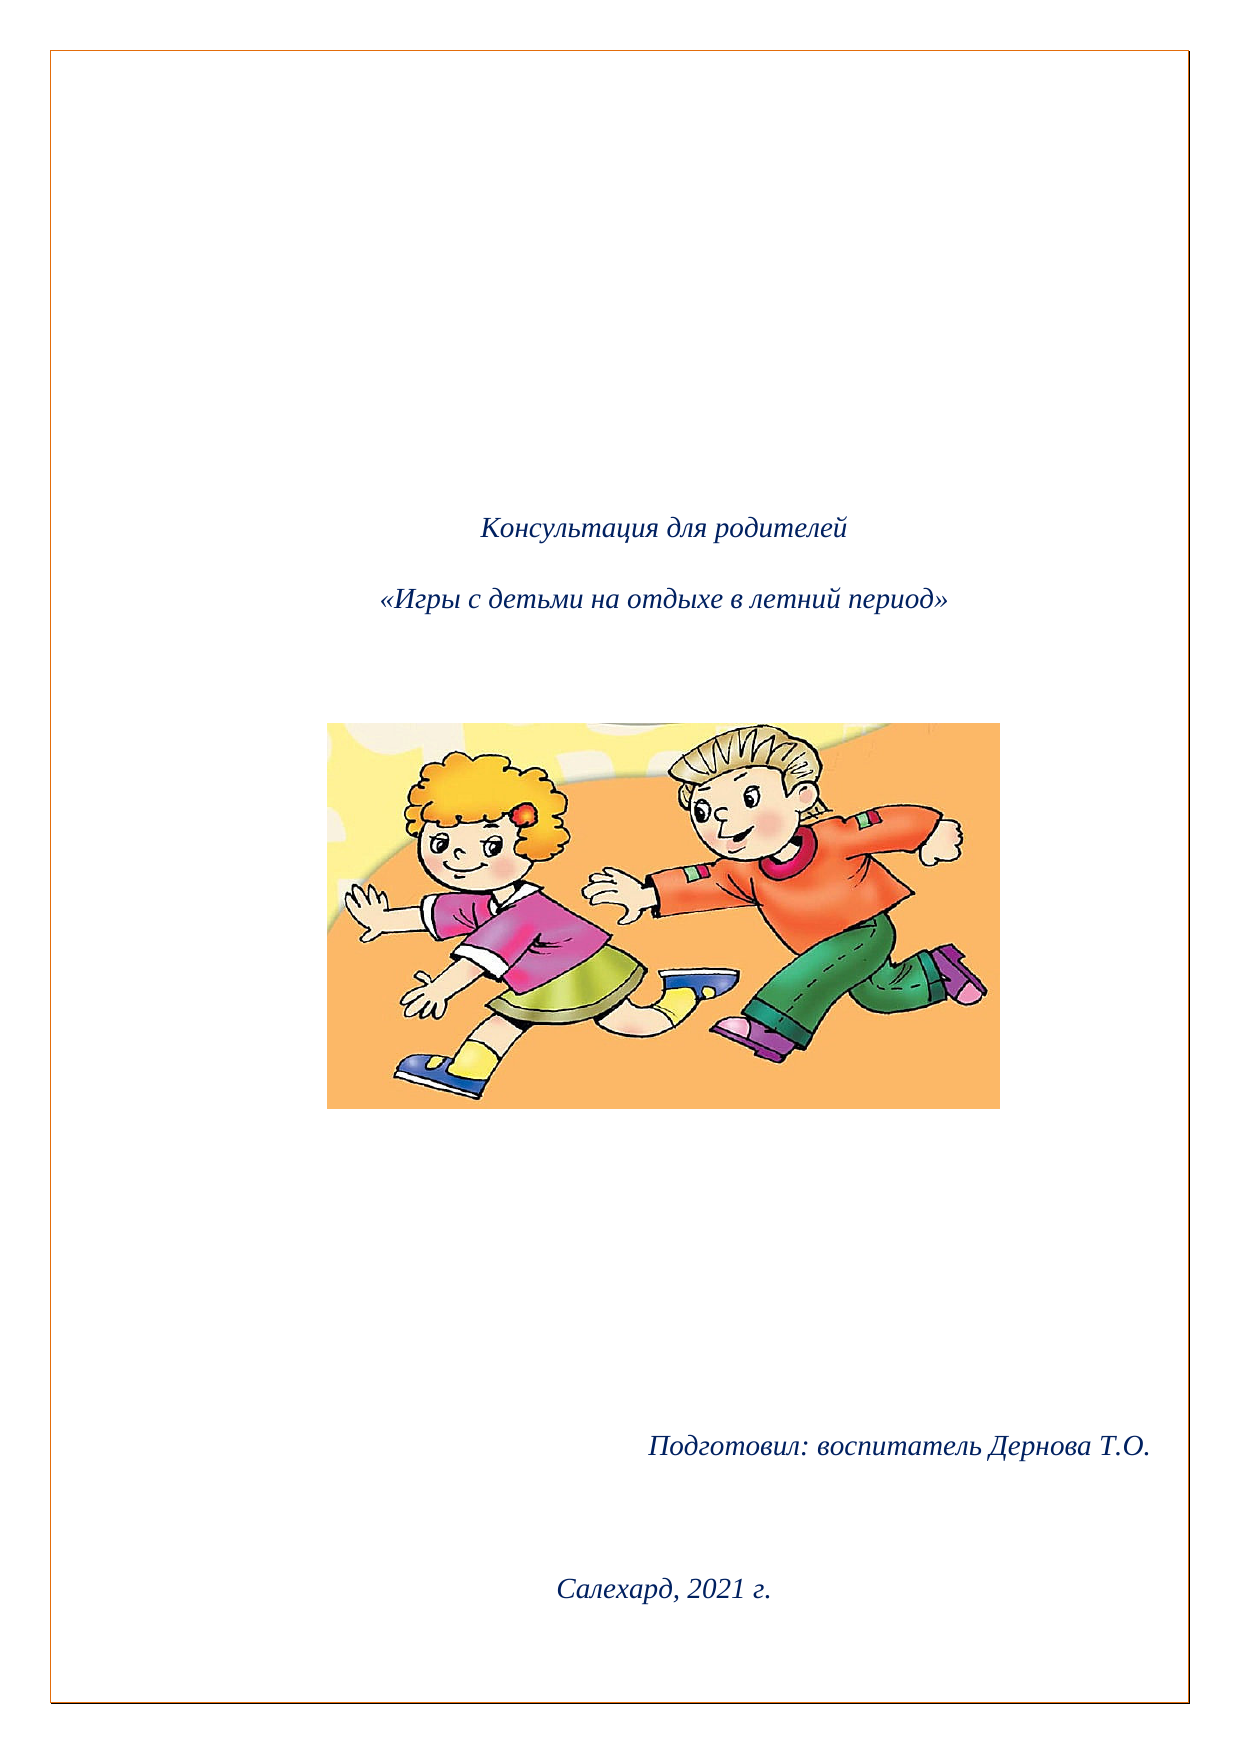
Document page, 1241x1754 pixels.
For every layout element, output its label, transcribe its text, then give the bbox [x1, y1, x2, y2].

text Подготовил: воспитатель Дернова Т.О. [177, 1428, 1151, 1462]
text Консультация для родителей [177, 510, 1151, 543]
text «Игры с детьми на отдыхе в летний период» [177, 581, 1151, 614]
text Салехард, 2021 г. [177, 1571, 1151, 1604]
picture [327, 723, 1000, 1109]
